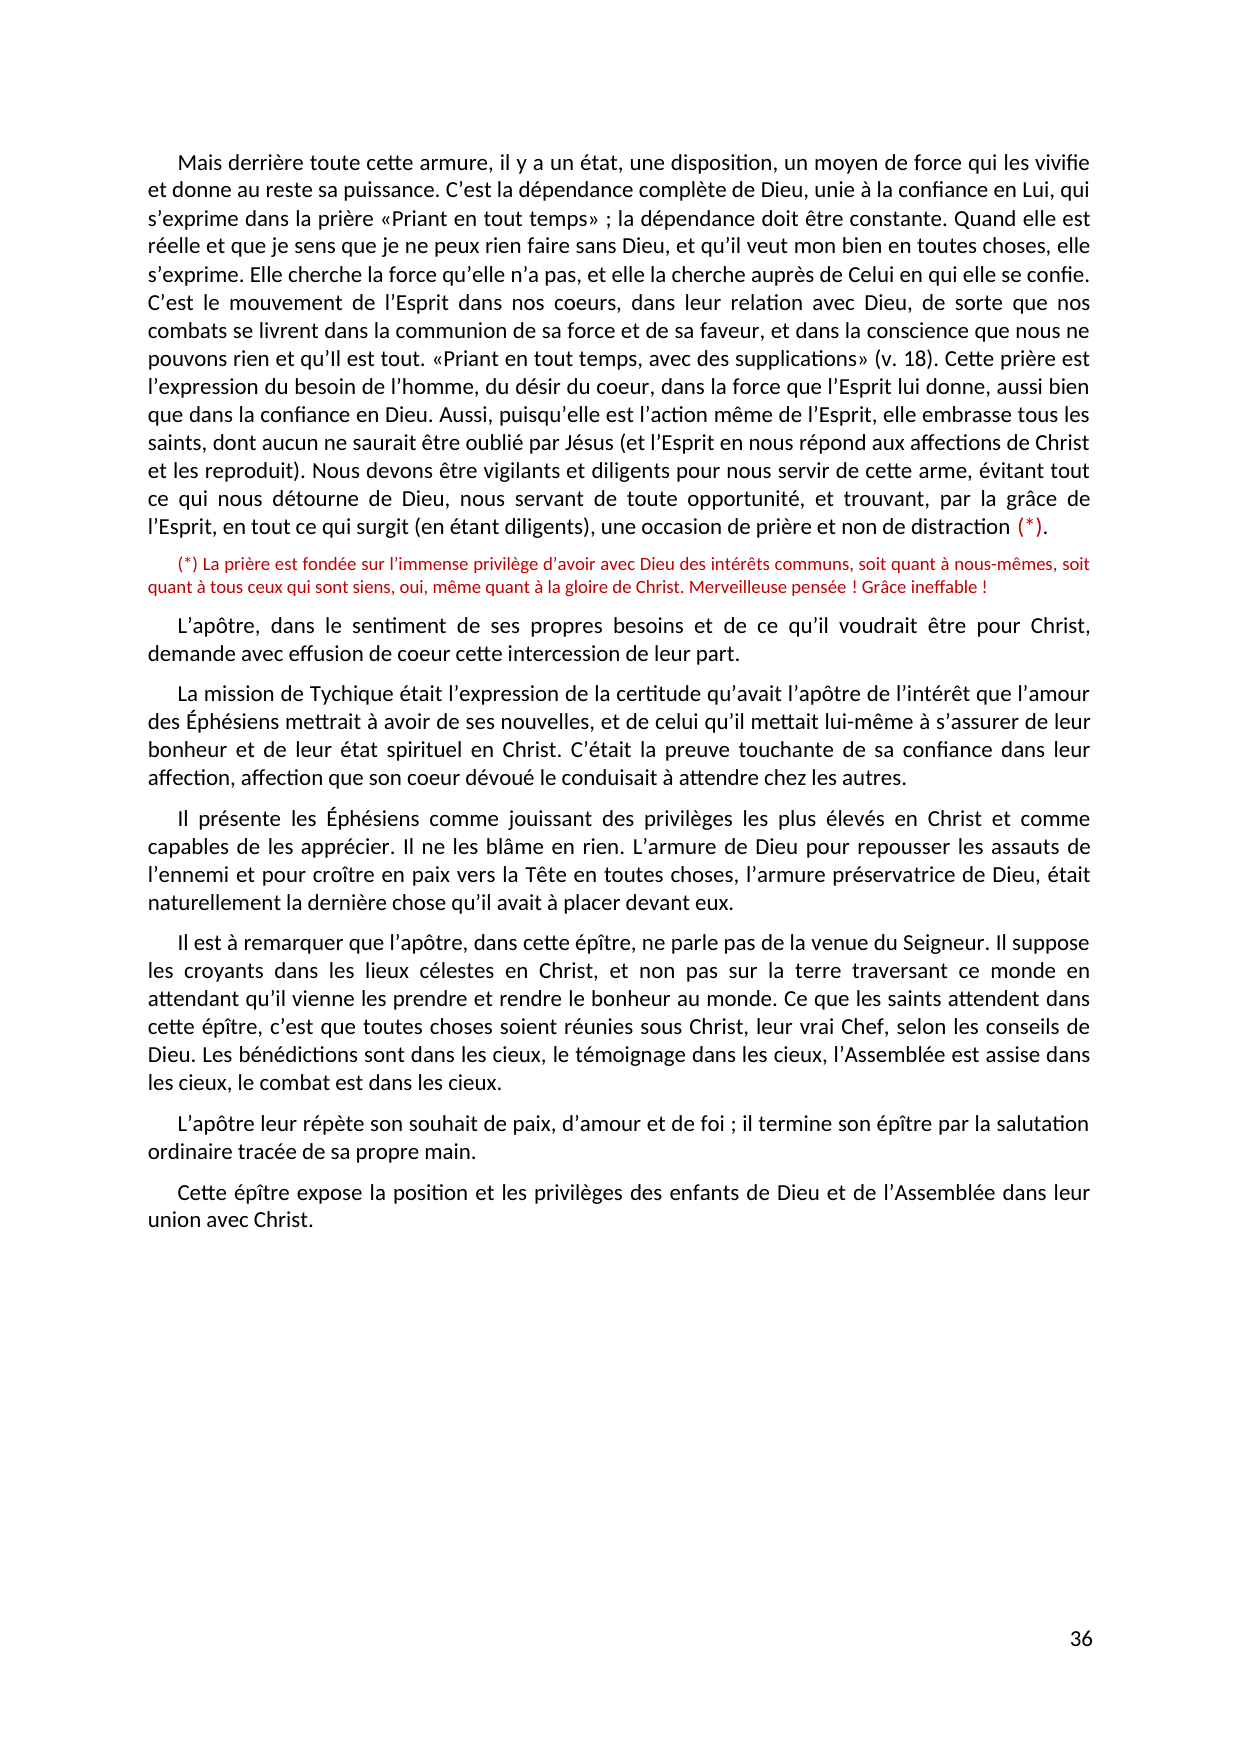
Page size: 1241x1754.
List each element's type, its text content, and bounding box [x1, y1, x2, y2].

text Il présente les Éphésiens comme jouissant des privilèges les plus élevés en Christ et comme capables de les apprécier. Il ne les blâme en rien. L’armure de Dieu pour repousser les assauts de l’ennemi et pour croître en paix vers la Tête en toutes choses, l’armure préservatrice de Dieu, était naturellement la dernière chose qu’il avait à placer devant eux. [148, 804, 1093, 916]
text Il est à remarquer que l’apôtre, dans cette épître, ne parle pas de la venue du Seigneur. Il suppose les croyants dans les lieux célestes en Christ, et non pas sur la terre traversant ce monde en attendant qu’il vienne les prendre et rendre le bonheur au monde. Ce que les saints attendent dans cette épître, c’est que toutes choses soient réunies sous Christ, leur vrai Chef, selon les conseils de Dieu. Les bénédictions sont dans les cieux, le témoignage dans les cieux, l’Assemblée est assise dans les cieux, le combat est dans les cieux. [148, 928, 1093, 1097]
text (*) La prière est fondée sur l’immense privilège d’avoir avec Dieu des intérêts communs, soit quant à nous-mêmes, soit quant à tous ceux qui sont siens, oui, même quant à la gloire de Christ. Merveilleuse pensée ! Grâce ineffable ! [148, 552, 1093, 598]
text L’apôtre, dans le sentiment de ses propres besoins et de ce qu’il voudrait être pour Christ, demande avec effusion de coeur cette intercession de leur part. [148, 611, 1093, 667]
text L’apôtre leur répète son souhait de paix, d’amour et de foi ; il termine son épître par la salutation ordinaire tracée de sa propre main. [148, 1109, 1093, 1165]
text La mission de Tychique était l’expression de la certitude qu’avait l’apôtre de l’intérêt que l’amour des Éphésiens mettrait à avoir de ses nouvelles, et de celui qu’il mettait lui-même à s’assurer de leur bonheur et de leur état spirituel en Christ. C’était la preuve touchante de sa confiance dans leur affection, affection que son coeur dévoué le conduisait à attendre chez les autres. [148, 679, 1093, 791]
text Cette épître expose la position et les privilèges des enfants de Dieu et de l’Assemblée dans leur union avec Christ. [148, 1178, 1093, 1234]
text Mais derrière toute cette armure, il y a un état, une disposition, un moyen de force qui les vivifie et donne au reste sa puissance. C’est la dépendance complète de Dieu, unie à la confiance en Lui, qui s’exprime dans la prière «Priant en tout temps» ; la dépendance doit être constante. Quand elle est réelle et que je sens que je ne peux rien faire sans Dieu, et qu’il veut mon bien en toutes choses, elle s’exprime. Elle cherche la force qu’elle n’a pas, et elle la cherche auprès de Celui en qui elle se confie. C’est le mouvement de l’Esprit dans nos coeurs, dans leur relation avec Dieu, de sorte que nos combats se livrent dans la communion de sa force et de sa faveur, et dans la conscience que nous ne pouvons rien et qu’Il est tout. «Priant en tout temps, avec des supplications» (v. 18). Cette prière est l’expression du besoin de l’homme, du désir du coeur, dans la force que l’Esprit lui donne, aussi bien que dans la confiance en Dieu. Aussi, puisqu’elle est l’action même de l’Esprit, elle embrasse tous les saints, dont aucun ne saurait être oublié par Jésus (et l’Esprit en nous répond aux affections de Christ et les reproduit). Nous devons être vigilants et diligents pour nous servir de cette arme, évitant tout ce qui nous détourne de Dieu, nous servant de toute opportunité, et trouvant, par la grâce de l’Esprit, en tout ce qui surgit (en étant diligents), une occasion de prière et non de distraction (*). [148, 148, 1093, 540]
